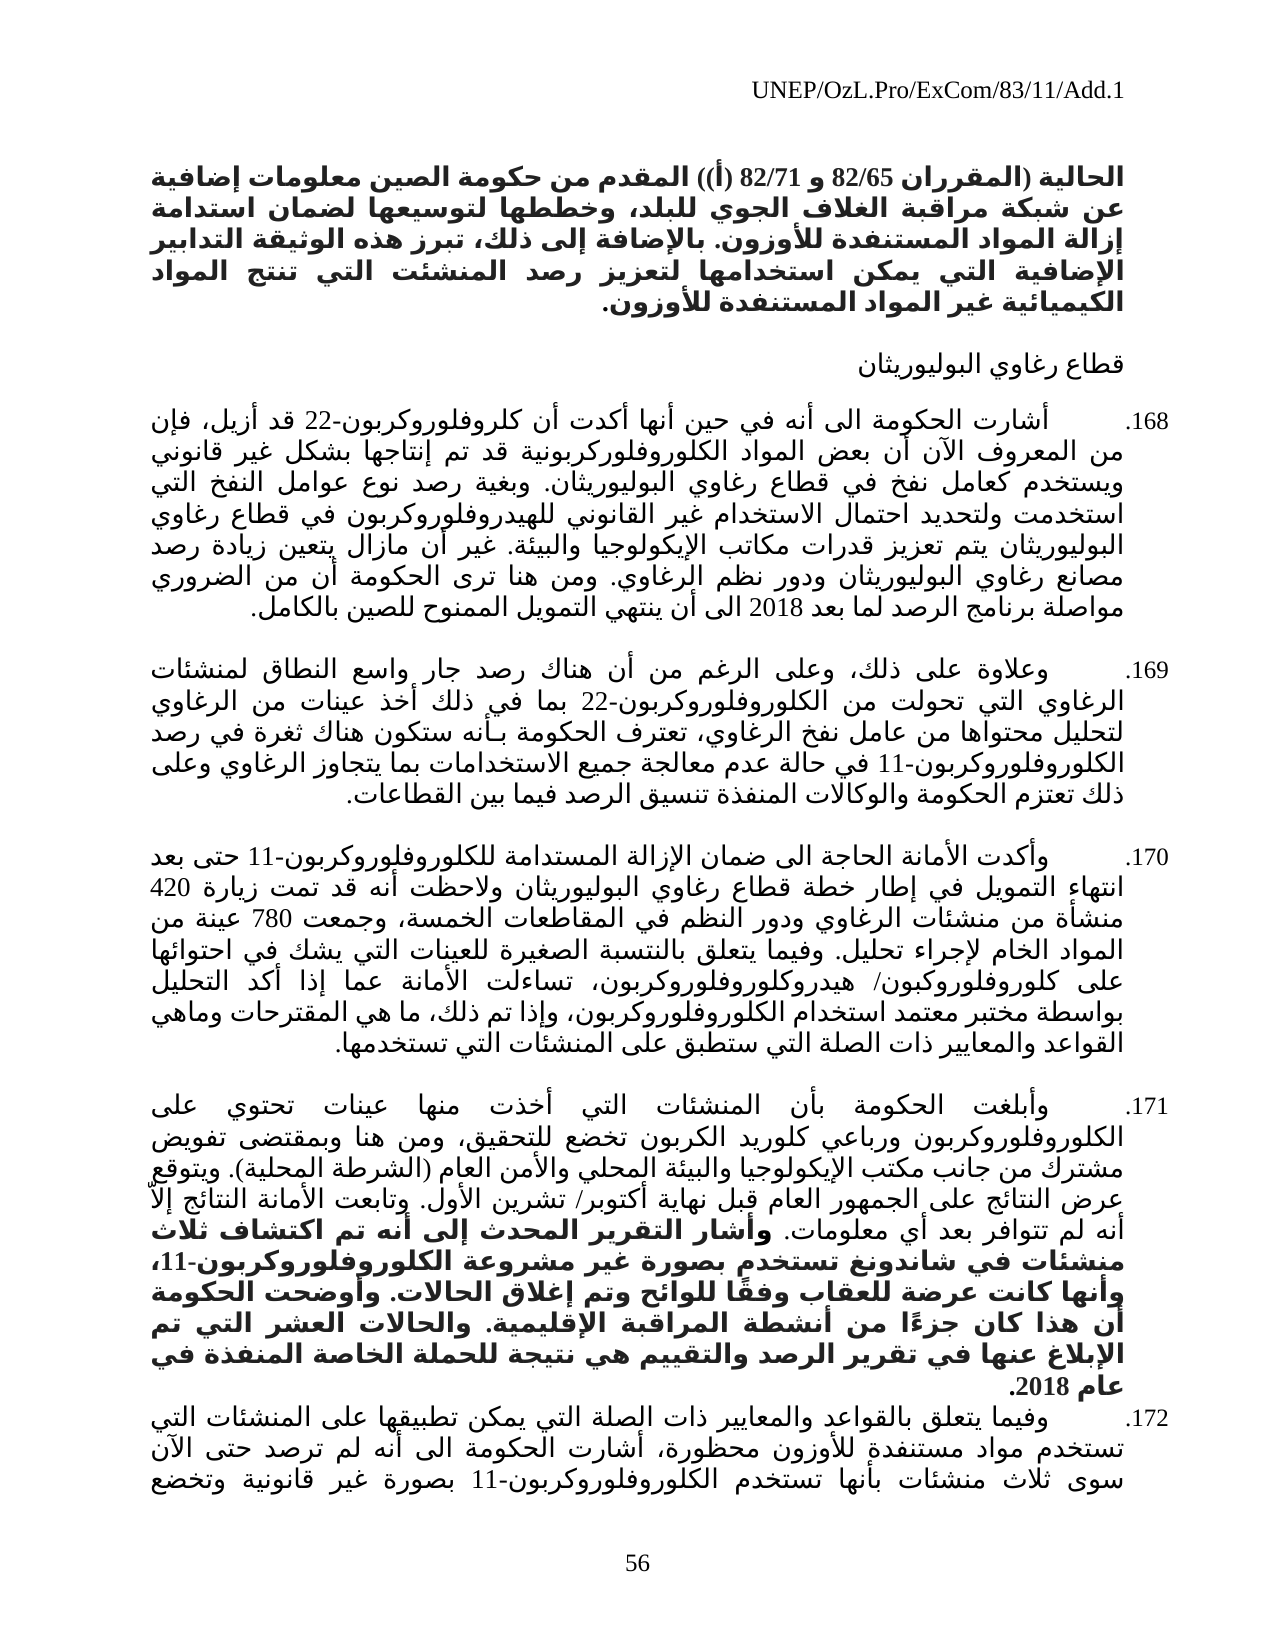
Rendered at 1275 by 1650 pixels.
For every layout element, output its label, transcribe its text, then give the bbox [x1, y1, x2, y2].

text قطاع رغاوي البوليوريثان [150, 348, 1125, 379]
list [150, 1401, 1125, 1494]
list وعلاوة على ذلك، وعلى الرغم من أن هناك رصد جار واسع النطاق لمنشئات الرغاوي التي تحولت من الكلوروفلوروكربون-22 بما في ذلك أخذ عينات من الرغاوي لتحليل محتواها من عامل نفخ الرغاوي، تعترف الحكومة بـأنه ستكون هناك ثغرة في رصد الكلوروفلوروكربون-11 في حالة عدم معالجة جميع الاستخدامات بما يتجاوز الرغاوي وعلى ذلك تعتزم الحكومة والوكالات المنفذة تنسيق الرصد فيما بين القطاعات. [150, 653, 1125, 809]
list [150, 161, 1125, 317]
list وأكدت الأمانة الحاجة الى ضمان الإزالة المستدامة للكلوروفلوروكربون-11 حتى بعد انتهاء التمويل في إطار خطة قطاع رغاوي البوليوريثان ولاحظت أنه قد تمت زيارة 420 منشأة من منشئات الرغاوي ودور النظم في المقاطعات الخمسة، وجمعت 780 عينة من المواد الخام لإجراء تحليل. وفيما يتعلق بالنتسبة الصغيرة للعينات التي يشك في احتوائها على كلوروفلوروكبون/ هيدروكلوروفلوروكربون، تساءلت الأمانة عما إذا أكد التحليل بواسطة مختبر معتمد استخدام الكلوروفلوروكربون، وإذا تم ذلك، ما هي المقترحات وماهي القواعد والمعايير ذات الصلة التي ستطبق على المنشئات التي تستخدمها. [150, 840, 1125, 1058]
list وأبلغت الحكومة بأن المنشئات التي أخذت منها عينات تحتوي على الكلوروفلوروكربون ورباعي كلوريد الكربون تخضع للتحقيق، ومن هنا وبمقتضى تفويض مشترك من جانب مكتب الإيكولوجيا والبيئة المحلي والأمن العام (الشرطة المحلية). ويتوقع عرض النتائج على الجمهور العام قبل نهاية أكتوبر/ تشرين الأول. وتابعت الأمانة النتائج إلاّ أنه لم تتوافر بعد أي معلومات. وأشار التقرير المحدث إلى أنه تم اكتشاف ثلاث منشئات في شاندونغ تستخدم بصورة غير مشروعة الكلوروفلوروكربون-11، وأنها كانت عرضة للعقاب وفقًا للوائح وتم إغلاق الحالات. وأوضحت الحكومة أن هذا كان جزءًا من أنشطة المراقبة الإقليمية. والحالات العشر التي تم الإبلاغ عنها في تقرير الرصد والتقييم هي نتيجة للحملة الخاصة المنفذة في عام 2018. [150, 1089, 1125, 1401]
list أشارت الحكومة الى أنه في حين أنها أكدت أن كلروفلوروكربون-22 قد أزيل، فإن من المعروف الآن أن بعض المواد الكلوروفلوركربونية قد تم إنتاجها بشكل غير قانوني ويستخدم كعامل نفخ في قطاع رغاوي البوليوريثان. وبغية رصد نوع عوامل النفخ التي استخدمت ولتحديد احتمال الاستخدام غير القانوني للهيدروفلوروكربون في قطاع رغاوي البوليوريثان يتم تعزيز قدرات مكاتب الإيكولوجيا والبيئة. غير أن مازال يتعين زيادة رصد مصانع رغاوي البوليوريثان ودور نظم الرغاوي. ومن هنا ترى الحكومة أن من الضروري مواصلة برنامج الرصد لما بعد 2018 الى أن ينتهي التمويل الممنوح للصين بالكامل. [150, 404, 1125, 622]
